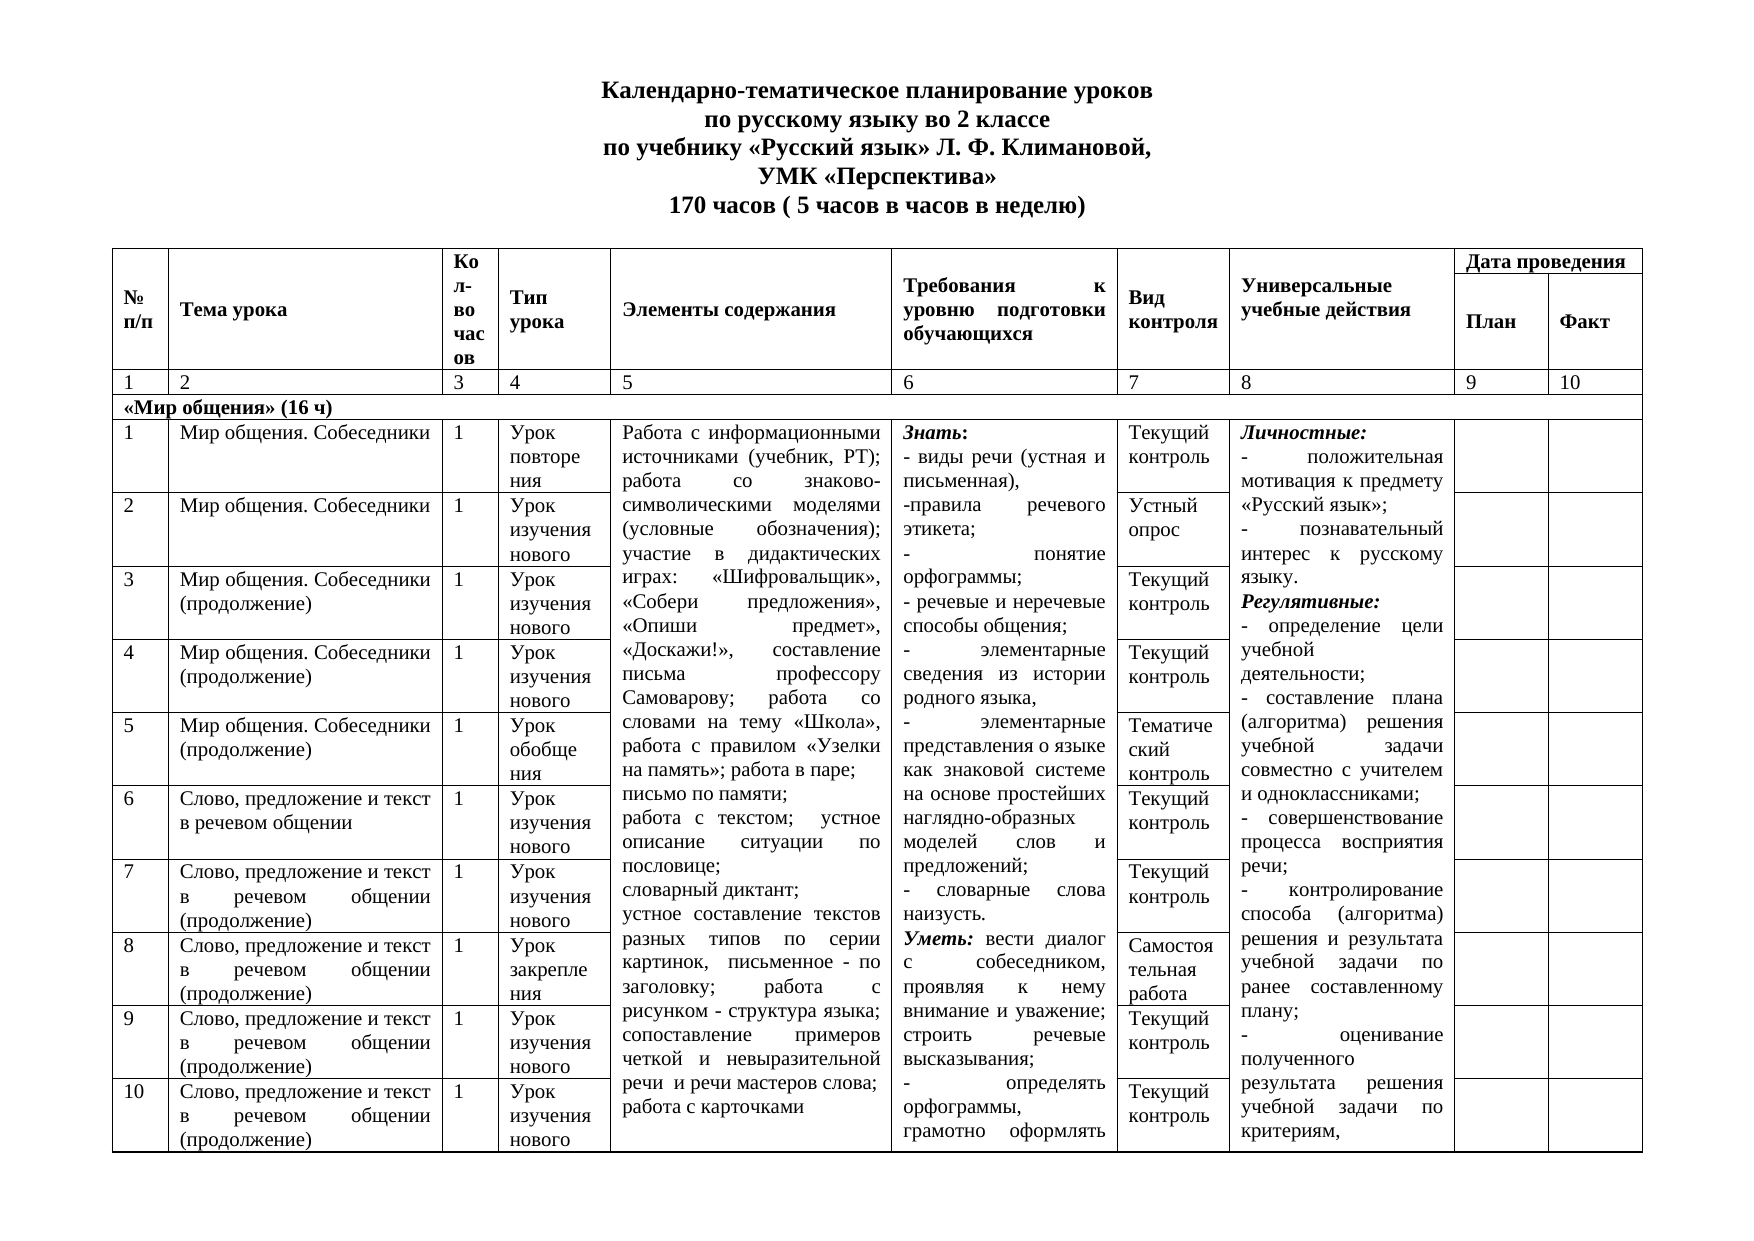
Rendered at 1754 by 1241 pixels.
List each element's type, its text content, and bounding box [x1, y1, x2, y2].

table_cell Урок изучения нового [499, 493, 610, 566]
table_cell [1455, 1006, 1548, 1078]
table_cell Текущий контроль [1118, 786, 1229, 858]
table_cell 1 [443, 713, 498, 785]
table_cell Работа с информационными источниками (учебник, РТ); работа со знаково-символическими моделями (условные обозначения); участие в дидактических играх: «Шифровальщик», «Собери предложения», «Опиши предмет», «Доскажи!», составление письма профессору Самоварову; работа со словами на тему «Школа», работа с правилом «Узелки на память»; работа в паре; письмо по памяти; работа с текстом; устное описание ситуации по пословице; словарный диктант; устное составление текстов разных типов по серии картинок, письменное - по заголовку; работа с рисунком - структура языка; сопоставление примеров четкой и невыразительной речи и речи мастеров слова; работа с карточками [611, 420, 891, 1151]
table_cell Текущий контроль [1118, 567, 1229, 639]
table_cell [1455, 713, 1548, 785]
table_cell Слово, предложение и текст в речевом общении [169, 786, 442, 858]
table_cell 1 [443, 933, 498, 1005]
table_cell Текущий контроль [1118, 420, 1229, 492]
table_header Требования к уровню подготовки обучающихся [892, 249, 1117, 369]
table_cell Мир общения. Собеседники (продолжение) [169, 713, 442, 785]
table_cell Урок изучения нового [499, 1006, 610, 1078]
table_cell 2 [169, 370, 442, 394]
table_cell [1455, 860, 1548, 932]
text 170 часов ( 5 часов в часов в неделю) [75, 190, 1679, 219]
table_cell [1455, 1079, 1548, 1151]
table_cell [1455, 420, 1548, 492]
table_cell Мир общения. Собеседники (продолжение) [169, 640, 442, 712]
table_cell 5 [611, 370, 891, 394]
table_cell [1455, 493, 1548, 566]
text по учебнику «Русский язык» Л. Ф. Климановой, [75, 132, 1679, 161]
table_cell Урок закрепле ния [499, 933, 610, 1005]
table_header № п/п [113, 249, 168, 369]
table_cell 1 [443, 1079, 498, 1151]
table_cell [1455, 640, 1548, 712]
table_cell Текущий контроль [1118, 860, 1229, 932]
table_cell [1455, 786, 1548, 858]
table_cell Урок изучения нового [499, 786, 610, 858]
table_cell 2 [113, 493, 168, 566]
table_cell Урок изучения нового [499, 860, 610, 932]
table_cell 1 [113, 370, 168, 394]
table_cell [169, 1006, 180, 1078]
table_cell 4 [113, 640, 168, 712]
table_cell 1 [443, 640, 498, 712]
table_cell [1549, 786, 1642, 858]
table_cell Личностные: - положительная мотивация к предмету «Русский язык»; - познавательный интерес к русскому языку. Регулятивные: - определение цели учебной деятельности; - составление плана (алгоритма) решения учебной задачи совместно с учителем и одноклассниками; - совершенствование процесса восприятия речи; - контролирование способа (алгоритма) решения и результата учебной задачи по ранее составленному плану; - оценивание полученного результата решения учебной задачи по критериям, определенным совместно с учителем. Познавательные Общеучебные: - осуществление поиска необходимой информации для выполнения учебных заданий с использованием учебника, рабочей тетради на печатной основе, словарей. Логические: - умение включаться в обсуждение проблем творческого и поискового характера. Коммуникативные: - умение общаться, строить монологическое высказывание, проявлять творческую активность в процессе сотрудничества, выражать своё мнение в процессе выполнения различных заданий [1230, 420, 1454, 1151]
table_cell [1549, 1006, 1642, 1078]
table_cell 8 [1230, 370, 1454, 394]
table_cell [1549, 493, 1642, 566]
table_cell 10 [113, 1079, 168, 1151]
table_cell 3 [443, 370, 498, 394]
table_cell 9 [113, 1006, 168, 1078]
text Календарно-тематическое планирование уроков [75, 75, 1679, 104]
table_header Кол-во часов [443, 249, 498, 369]
table_cell План [1455, 274, 1548, 369]
table_header Тема урока [169, 249, 442, 369]
table_cell 1 [443, 493, 498, 566]
table_cell 7 [1118, 370, 1229, 394]
table_cell [1549, 860, 1642, 932]
table_header Универсальные учебные действия [1230, 249, 1454, 369]
table_header Вид контроля [1118, 249, 1229, 369]
text по русскому языку во 2 классе [75, 104, 1679, 132]
table_cell 1 [443, 786, 498, 858]
table_cell 3 [113, 567, 168, 639]
table_cell Знать: - виды речи (устная и письменная), -правила речевого этикета; - понятие орфограммы; - речевые и неречевые способы общения; - элементарные сведения из истории родного языка, - элементарные представления о языке как знаковой системе на основе простейших наглядно-образных моделей слов и предложений; - словарные слова наизусть. Уметь: вести диалог с собеседником, проявляя к нему внимание и уважение; строить речевые высказывания; - определять орфограммы, грамотно оформлять письменную речь; - составлять высказывания с учетом цели общения, обстановки и ролевых отношений партнеров, воспринимать речь партнера; - группировать слова, -выделять орфограмму, - работать с орфографическим словарем; - различать слово и предложение; - различать функции слова и предложения; - верно оформлять предложения на письме; - определять границы предложения в тексте; - чувствовать интонацию конца предложения; -различать типы предложений; - составлять предложения трех типов; - различать предложения по цели высказывания и по интонации; - осознанно ставить знаки препинания в конце предложения; - верно интонировать восклицательные предложения; - восстанавливать последовательность предложений в тексте; - делить текст на предложения; - чувствовать интонацию конца смысловой части высказывания (текста); - наблюдать за особенностями текста (описание, рассуждение. повествование), их жанровым разнообразием (стихотворение); - находить в тексте главную мысль (с помощью учителя), - подбирать заглавие к тексту; - составлять и записывать текст по предложенному заголовку, серии картинок на определенную тему из жизни детей; - эффективно использовать возможности языка в процессе речевого общения [892, 420, 1117, 1151]
table_cell [1549, 640, 1642, 712]
table_cell 4 [499, 370, 610, 394]
table_cell [1549, 567, 1642, 639]
table_cell 1 [443, 567, 498, 639]
table_cell 6 [113, 786, 168, 858]
table_cell 1 [443, 420, 498, 492]
table_cell Мир общения. Собеседники [169, 420, 442, 492]
table_cell Самостоятельная работа [1118, 933, 1229, 1005]
table_cell Урок повторе ния [499, 420, 610, 492]
table_cell Тематический контроль [1118, 713, 1229, 785]
table_cell Мир общения. Собеседники [169, 493, 442, 566]
table_header Тип урока [499, 249, 610, 369]
table_cell Урок обобще ния [499, 713, 610, 785]
table_cell «Мир общения» (16 ч) [113, 395, 1642, 419]
table_cell 1 [113, 420, 168, 492]
table_header Дата проведения [1455, 249, 1642, 273]
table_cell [312, 1079, 442, 1151]
table_header Элементы содержания [611, 249, 891, 369]
table_cell Урок изучения нового [499, 640, 610, 712]
text УМК «Перспектива» [75, 161, 1679, 190]
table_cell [312, 1006, 442, 1078]
table_cell 1 [443, 860, 498, 932]
table_cell Текущий контроль [1118, 1006, 1229, 1078]
table_cell 6 [892, 370, 1117, 394]
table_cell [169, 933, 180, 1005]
table_cell 1 [443, 1006, 498, 1078]
table_cell [1455, 567, 1548, 639]
table_cell [1549, 933, 1642, 1005]
table_cell Устный опрос [1118, 493, 1229, 566]
table_cell 8 [113, 933, 168, 1005]
table_cell 10 [1549, 370, 1642, 394]
table_cell Слово, предложение и текст в речевом общении (продолжение) [312, 933, 442, 1005]
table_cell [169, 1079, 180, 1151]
table_cell Слово, предложение и текст в речевом общении (продолжение) [169, 860, 442, 932]
table_cell [1455, 933, 1548, 1005]
table_cell Мир общения. Собеседники (продолжение) [169, 567, 442, 639]
table_cell Текущий контроль [1118, 640, 1229, 712]
table_cell Текущий контроль [1118, 1079, 1229, 1151]
table_cell Факт [1549, 274, 1642, 369]
table_cell 7 [113, 860, 168, 932]
table_cell Урок изучения нового [499, 567, 610, 639]
table_cell [1549, 1079, 1642, 1151]
table_cell [1549, 420, 1642, 492]
table_cell Урок изучения нового [499, 1079, 610, 1151]
table_cell 9 [1455, 370, 1548, 394]
table_cell [1549, 713, 1642, 785]
table_cell 5 [113, 713, 168, 785]
